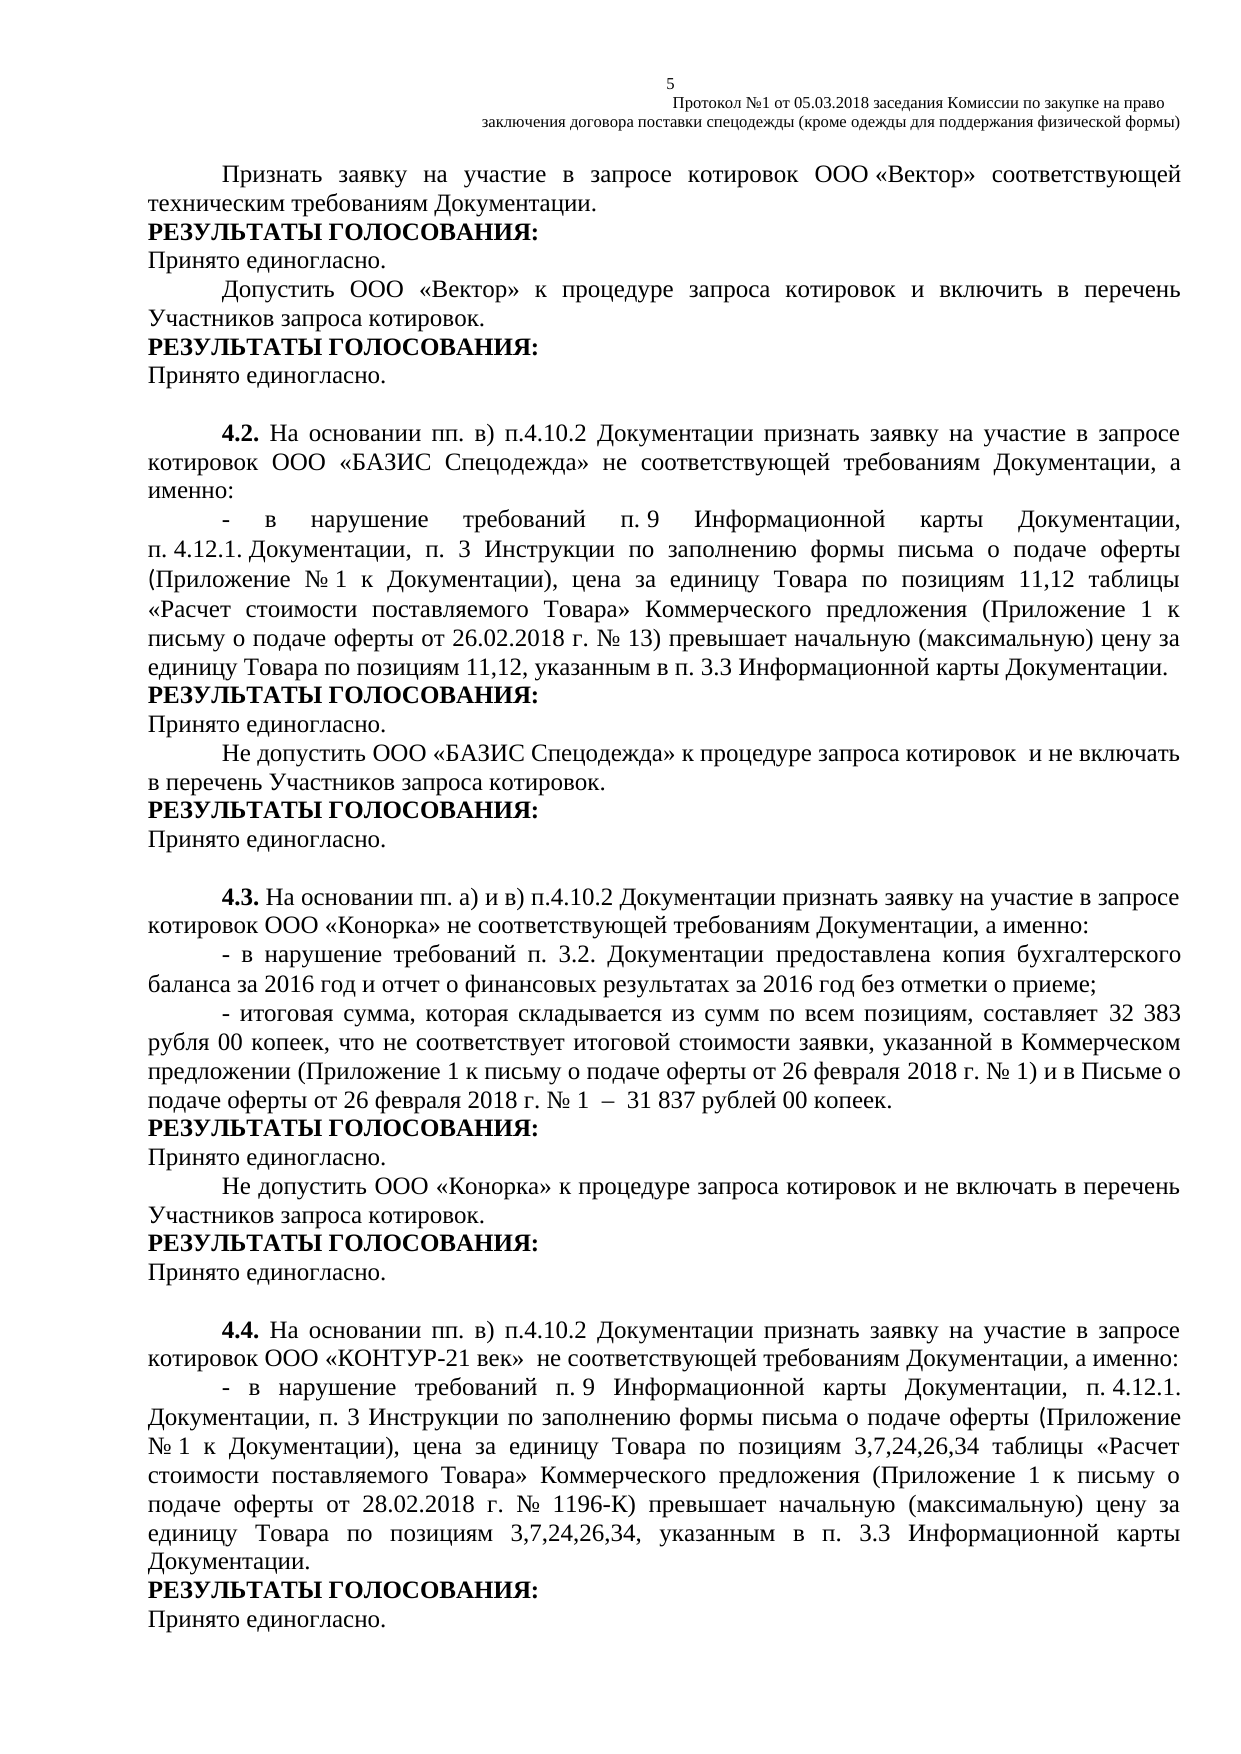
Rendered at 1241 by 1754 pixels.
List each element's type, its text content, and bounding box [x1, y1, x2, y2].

text 4.2. На основании пп. в) п.4.10.2 Документации признать заявку на участие в запросе котировок ООО «БАЗИС Спецодежда» не соответствующей требованиям Документации, а именно: [148, 418, 1181, 504]
text - в нарушение требований п. 3.2. Документации предоставлена копия бухгалтерского баланса за 2016 год и отчет о финансовых результатах за 2016 год без отметки о приеме; [148, 939, 1181, 998]
text Принято единогласно. [148, 709, 1181, 738]
text РЕЗУЛЬТАТЫ ГОЛОСОВАНИЯ: [148, 680, 1181, 709]
text Признать заявку на участие в запросе котировок ООО «Вектор» соответствующей техническим требованиям Документации. [148, 159, 1181, 217]
text РЕЗУЛЬТАТЫ ГОЛОСОВАНИЯ: [148, 332, 1181, 361]
text РЕЗУЛЬТАТЫ ГОЛОСОВАНИЯ: [148, 1575, 1181, 1604]
text РЕЗУЛЬТАТЫ ГОЛОСОВАНИЯ: [148, 795, 1181, 824]
text Принято единогласно. [148, 1142, 1181, 1171]
text - в нарушение требований п. 9 Информационной карты Документации, п. 4.12.1. Документации, п. 3 Инструкции по заполнению формы письма о подаче оферты (Приложение № 1 к Документации), цена за единицу Товара по позициям 11,12 таблицы «Расчет стоимости поставляемого Товара» Коммерческого предложения (Приложение 1 к письму о подаче оферты от 26.02.2018 г. № 13) превышает начальную (максимальную) цену за единицу Товара по позициям 11,12, указанным в п. 3.3 Информационной карты Документации. [148, 504, 1181, 680]
text - в нарушение требований п. 9 Информационной карты Документации, п. 4.12.1. Документации, п. 3 Инструкции по заполнению формы письма о подаче оферты (Приложение № 1 к Документации), цена за единицу Товара по позициям 3,7,24,26,34 таблицы «Расчет стоимости поставляемого Товара» Коммерческого предложения (Приложение 1 к письму о подаче оферты от 28.02.2018 г. № 1196-К) превышает начальную (максимальную) цену за единицу Товара по позициям 3,7,24,26,34, указанным в п. 3.3 Информационной карты Документации. [148, 1372, 1181, 1575]
text Не допустить ООО «БАЗИС Спецодежда» к процедуре запроса котировок и не включать в перечень Участников запроса котировок. [148, 738, 1181, 795]
text Допустить ООО «Вектор» к процедуре запроса котировок и включить в перечень Участников запроса котировок. [148, 274, 1181, 332]
text Принято единогласно. [148, 1604, 1181, 1633]
text 4.3. На основании пп. а) и в) п.4.10.2 Документации признать заявку на участие в запросе котировок ООО «Конорка» не соответствующей требованиям Документации, а именно: [148, 882, 1181, 939]
text Принято единогласно. [148, 246, 1181, 274]
text 4.4. На основании пп. в) п.4.10.2 Документации признать заявку на участие в запросе котировок ООО «Контур-21 век» не соответствующей требованиям Документации, а именно: [148, 1315, 1181, 1372]
text Принято единогласно. [148, 1257, 1181, 1286]
text Не допустить ООО «Конорка» к процедуре запроса котировок и не включать в перечень Участников запроса котировок. [148, 1171, 1181, 1228]
text РЕЗУЛЬТАТЫ ГОЛОСОВАНИЯ: [148, 1228, 1181, 1257]
text РЕЗУЛЬТАТЫ ГОЛОСОВАНИЯ: [148, 1113, 1181, 1142]
text - итоговая сумма, которая складывается из сумм по всем позициям, составляет 32 383 рубля 00 копеек, что не соответствует итоговой стоимости заявки, указанной в Коммерческом предложении (Приложение 1 к письму о подаче оферты от 26 февраля 2018 г. № 1) и в Письме о подаче оферты от 26 февраля 2018 г. № 1 – 31 837 рублей 00 копеек. [148, 998, 1181, 1113]
text Принято единогласно. [148, 361, 1181, 389]
text Принято единогласно. [148, 824, 1181, 853]
text РЕЗУЛЬТАТЫ ГОЛОСОВАНИЯ: [148, 217, 1181, 246]
